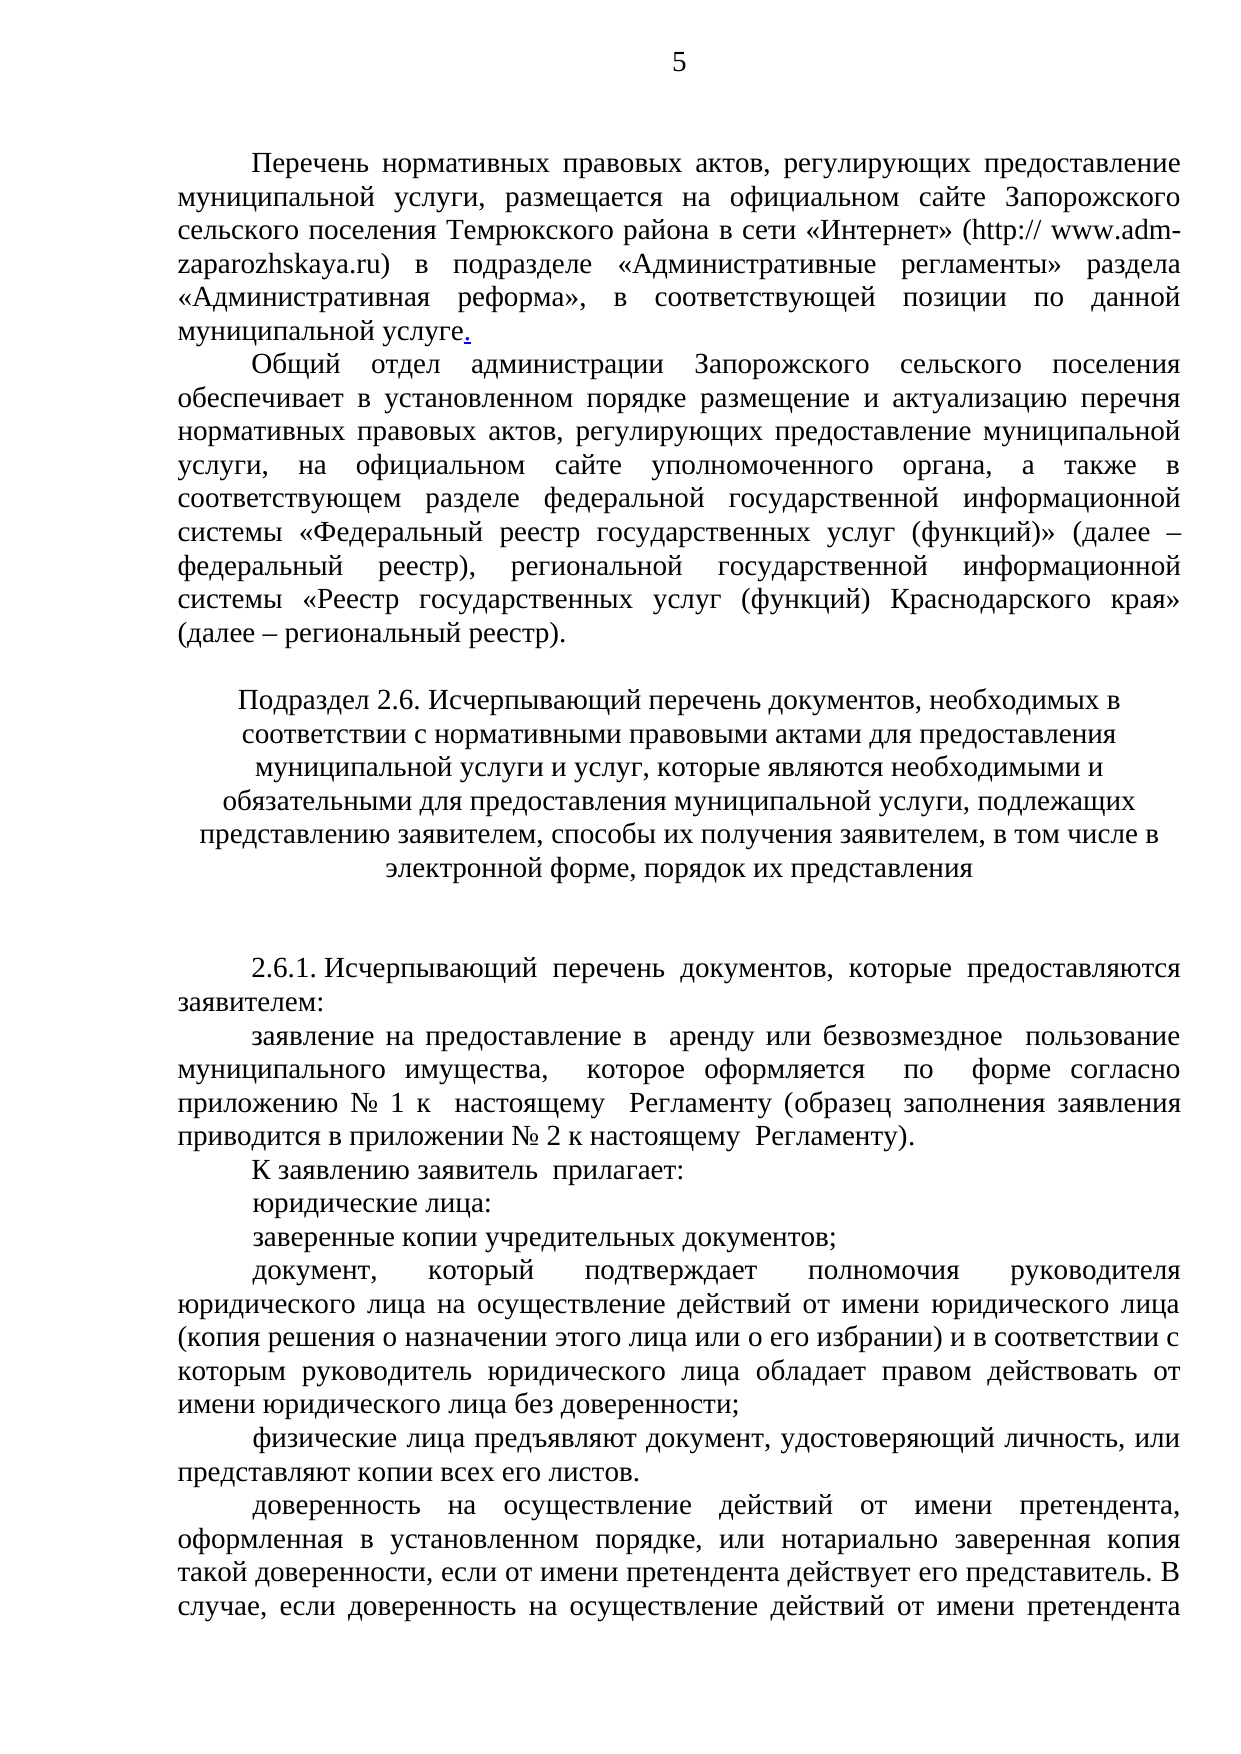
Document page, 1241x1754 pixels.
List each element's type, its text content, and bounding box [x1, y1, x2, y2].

text К заявлению заявитель прилагает: [177, 1152, 1181, 1185]
text юридические лица: [177, 1185, 1181, 1219]
text Подраздел 2.6. Исчерпывающий перечень документов, необходимых в соответствии с нормативными правовыми актами для предоставления муниципальной услуги и услуг, которые являются необходимыми и обязательными для предоставления муниципальной услуги, подлежащих представлению заявителем, способы их получения заявителем, в том числе в электронной форме, порядок их представления [177, 682, 1181, 883]
text заверенные копии учредительных документов; [177, 1219, 1181, 1252]
text Общий отдел администрации Запорожского сельского поселения обеспечивает в установленном порядке размещение и актуализацию перечня нормативных правовых актов, регулирующих предоставление муниципальной услуги, на официальном сайте уполномоченного органа, а также в соответствующем разделе федеральной государственной информационной системы «Федеральный реестр государственных услуг (функций)» (далее – федеральный реестр), региональной государственной информационной системы «Реестр государственных услуг (функций) Краснодарского края» (далее – региональный реестр). [177, 346, 1181, 648]
text Перечень нормативных правовых актов, регулирующих предоставление муниципальной услуги, размещается на официальном сайте Запорожского сельского поселения Темрюкского района в сети «Интернет» (http:// www.adm-zaparozhskaya.ru) в подразделе «Административные регламенты» раздела «Административная реформа», в соответствующей позиции по данной муниципальной услуге. [177, 145, 1181, 346]
text заявление на предоставление в аренду или безвозмездное пользование муниципального имущества, которое оформляется по форме согласно приложению № 1 к настоящему Регламенту (образец заполнения заявления приводится в приложении № 2 к настоящему Регламенту). [177, 1018, 1181, 1152]
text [177, 1487, 1181, 1621]
text 2.6.1. Исчерпывающий перечень документов, которые предоставляются заявителем: [177, 951, 1181, 1018]
text физические лица предъявляют документ, удостоверяющий личность, или представляют копии всех его листов. [177, 1420, 1181, 1487]
text документ, который подтверждает полномочия руководителя юридического лица на осуществление действий от имени юридического лица (копия решения о назначении этого лица или о его избрании) и в соответствии с которым руководитель юридического лица обладает правом действовать от имени юридического лица без доверенности; [177, 1252, 1181, 1420]
